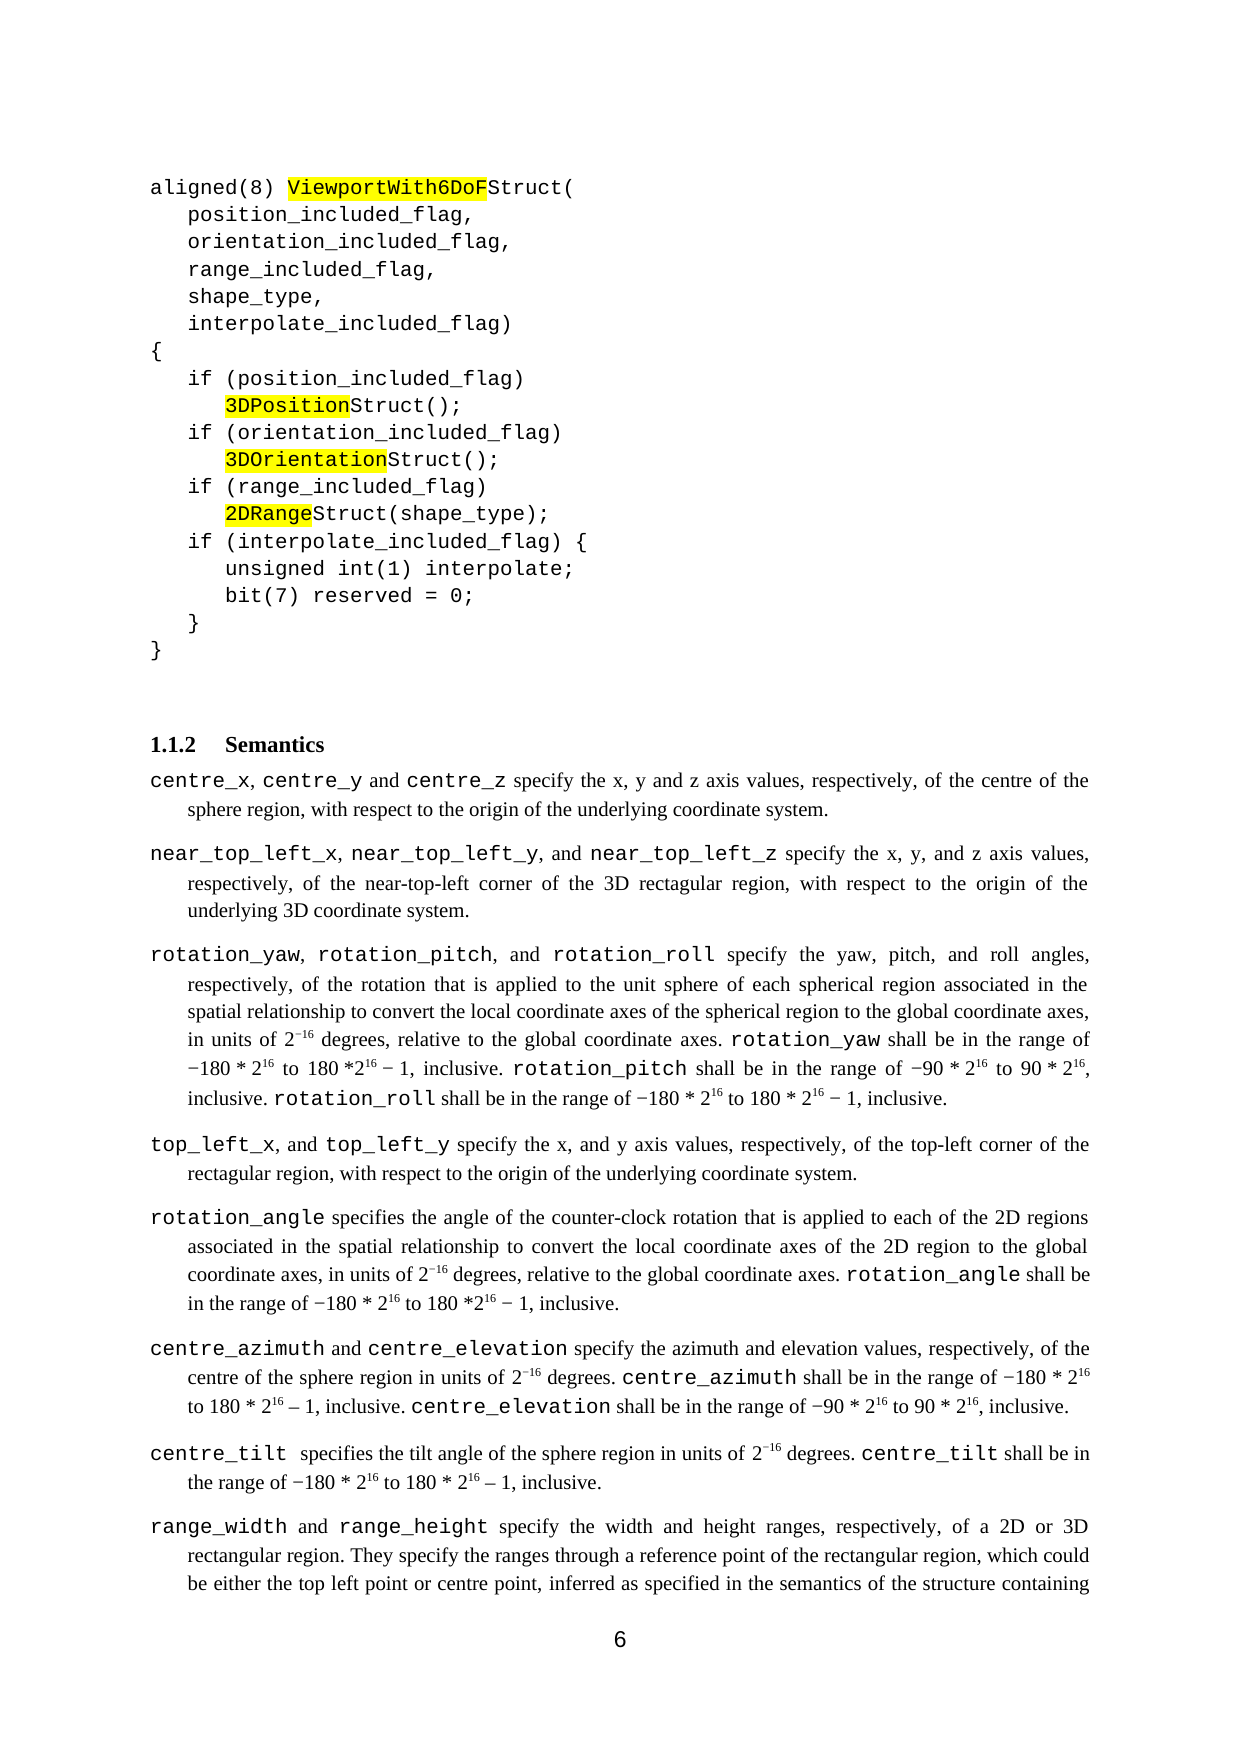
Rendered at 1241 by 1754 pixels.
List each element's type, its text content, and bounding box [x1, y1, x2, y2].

text aligned(8) ViewportWith6DoFStruct( position_included_flag, orientation_included_flag, range_included_flag, shape_type, interpolate_included_flag) { if (position_included_flag) 3DPositionStruct(); if (orientation_included_flag) 3DOrientationStruct(); if (range_included_flag) 2DRangeStruct(shape_type); if (interpolate_included_flag) { unsigned int(1) interpolate; bit(7) reserved = 0; } } [150, 177, 1090, 663]
text top_left_x, and top_left_y specify the x, and y axis values, respectively, of the top-left corner of the rectagular region, with respect to the origin of the underlying coordinate system. [150, 1132, 1090, 1185]
text centre_tilt specifies the tilt angle of the sphere region in units of 2−16 degrees. centre_tilt shall be in the range of −180 * 216 to 180 * 216 – 1, inclusive. [150, 1440, 1090, 1494]
text rotation_angle specifies the angle of the counter-clock rotation that is applied to each of the 2D regions associated in the spatial relationship to convert the local coordinate axes of the 2D region to the global coordinate axes, in units of 2−16 degrees, relative to the global coordinate axes. rotation_angle shall be in the range of −180 * 216 to 180 *216 − 1, inclusive. [150, 1205, 1090, 1315]
text centre_x, centre_y and centre_z specify the x, y and z axis values, respectively, of the centre of the sphere region, with respect to the origin of the underlying coordinate system. [150, 768, 1090, 821]
text near_top_left_x, near_top_left_y, and near_top_left_z specify the x, y, and z axis values, respectively, of the near-top-left corner of the 3D rectagular region, with respect to the origin of the underlying 3D coordinate system. [150, 841, 1090, 922]
text centre_azimuth and centre_elevation specify the azimuth and elevation values, respectively, of the centre of the sphere region in units of 2−16 degrees. centre_azimuth shall be in the range of −180 * 216 to 180 * 216 – 1, inclusive. centre_elevation shall be in the range of −90 * 216 to 90 * 216, inclusive. [150, 1336, 1090, 1420]
list Semantics [150, 731, 1090, 758]
text rotation_yaw, rotation_pitch, and rotation_roll specify the yaw, pitch, and roll angles, respectively, of the rotation that is applied to the unit sphere of each spherical region associated in the spatial relationship to convert the local coordinate axes of the spherical region to the global coordinate axes, in units of 2−16 degrees, relative to the global coordinate axes. rotation_yaw shall be in the range of −180 * 216 to 180 *216 − 1, inclusive. rotation_pitch shall be in the range of −90 * 216 to 90 * 216, inclusive. rotation_roll shall be in the range of −180 * 216 to 180 * 216 − 1, inclusive. [150, 942, 1090, 1111]
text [150, 1514, 1090, 1595]
